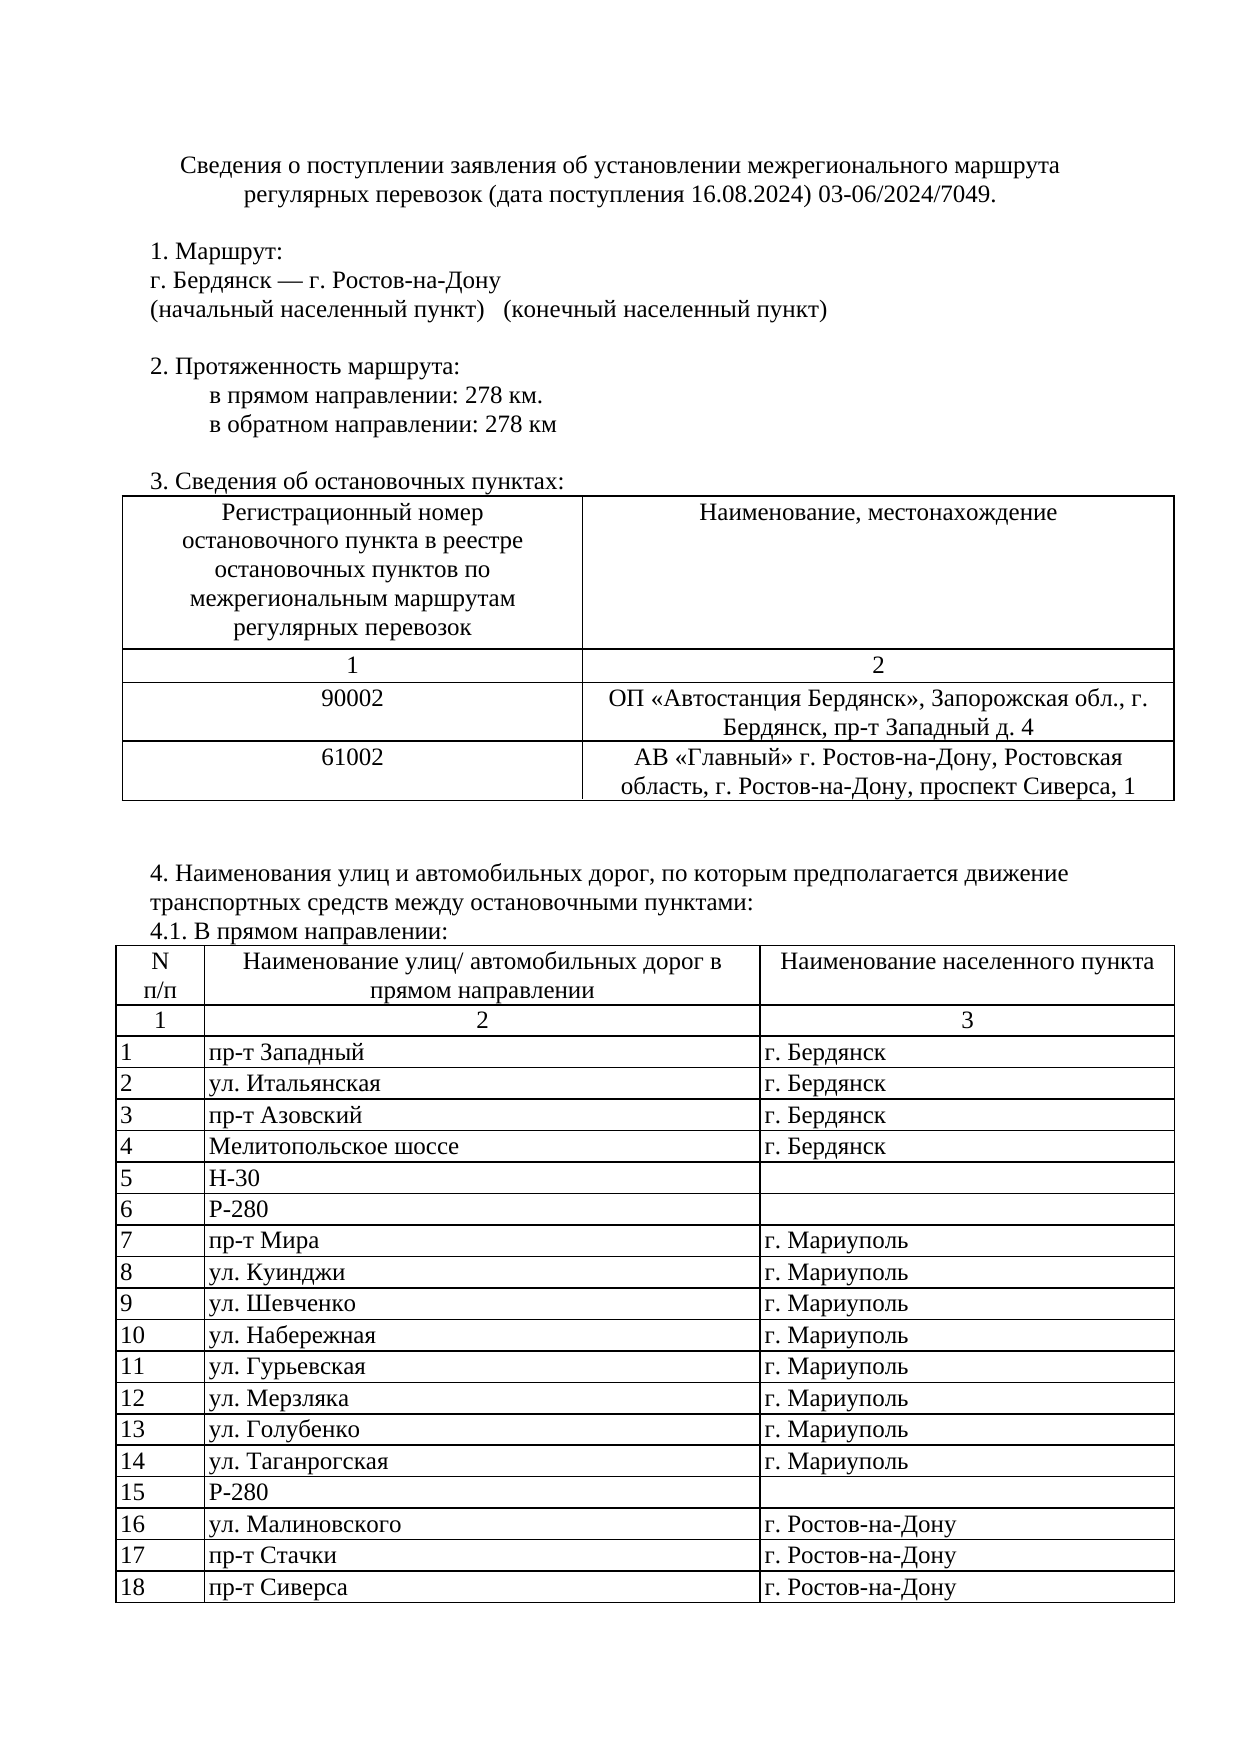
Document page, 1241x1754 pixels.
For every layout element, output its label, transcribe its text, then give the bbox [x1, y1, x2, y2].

table_cell 61002 [123, 742, 582, 799]
table_cell 16 [117, 1509, 204, 1539]
table_cell ул. Шевченко [205, 1289, 759, 1318]
table_cell 90002 [123, 683, 582, 740]
table_cell пр-т Сиверса [205, 1572, 759, 1602]
table_cell 15 [117, 1477, 204, 1507]
table_cell 8 [117, 1257, 204, 1287]
table_cell АВ «Главный» г. Ростов-на-Дону, Ростовская область, г. Ростов-на-Дону, проспект Сиверса, 1 [583, 742, 1173, 799]
table_cell [761, 1477, 1174, 1507]
table_cell 1 [123, 650, 582, 681]
table_cell 11 [117, 1352, 204, 1381]
table_cell г. Бердянск [761, 1131, 1174, 1161]
text 4.1. В прямом направлении: [150, 916, 1090, 945]
table_cell 1 [117, 1006, 204, 1035]
table_cell г. Ростов-на-Дону [761, 1509, 1174, 1539]
table_cell [761, 1194, 1174, 1224]
table_cell 12 [117, 1383, 204, 1413]
table_cell г. Мариуполь [761, 1352, 1174, 1381]
table_header N п/п [117, 946, 204, 1004]
table_header Наименование, местонахождение [583, 497, 1173, 648]
table_cell 10 [117, 1320, 204, 1350]
table_cell г. Мариуполь [761, 1289, 1174, 1318]
table_cell ул. Набережная [205, 1320, 759, 1350]
table_cell 2 [583, 650, 1173, 681]
table_cell ул. Итальянская [205, 1068, 759, 1098]
table_cell 2 [117, 1068, 204, 1098]
table_cell г. Бердянск [761, 1100, 1174, 1130]
text Сведения о поступлении заявления об установлении межрегионального маршрута регулярных перевозок (дата поступления 16.08.2024) 03-06/2024/7049. [150, 150, 1090, 207]
table_cell г. Бердянск [761, 1068, 1174, 1098]
text в прямом направлении: 278 км. [150, 380, 1090, 409]
table_cell 18 [117, 1572, 204, 1602]
table_cell Н-30 [205, 1163, 759, 1193]
table_cell г. Бердянск [761, 1037, 1174, 1067]
table_cell пр-т Азовский [205, 1100, 759, 1130]
table_cell 3 [117, 1100, 204, 1130]
table_cell г. Ростов-на-Дону [761, 1572, 1174, 1602]
table_cell 5 [117, 1163, 204, 1193]
table_cell г. Мариуполь [761, 1320, 1174, 1350]
table_cell Р-280 [205, 1194, 759, 1224]
text г. Бердянск — г. Ростов-на-Дону [150, 265, 1090, 294]
table_cell г. Мариуполь [761, 1415, 1174, 1444]
text (начальный населенный пункт) (конечный населенный пункт) [150, 294, 1090, 322]
table_header Регистрационный номер остановочного пункта в реестре остановочных пунктов по межрегиональным маршрутам регулярных перевозок [123, 497, 582, 648]
table_cell ул. Мерзляка [205, 1383, 759, 1413]
table_cell г. Мариуполь [761, 1383, 1174, 1413]
table_cell ул. Гурьевская [205, 1352, 759, 1381]
table_cell ул. Куинджи [205, 1257, 759, 1287]
table_cell 1 [117, 1037, 204, 1067]
text в обратном направлении: 278 км [150, 409, 1090, 437]
table_cell ОП «Автостанция Бердянск», Запорожская обл., г. Бердянск, пр-т Западный д. 4 [583, 683, 1173, 740]
table_cell ул. Таганрогская [205, 1446, 759, 1476]
table_cell 9 [117, 1289, 204, 1318]
table_cell [761, 1163, 1174, 1193]
table_cell г. Мариуполь [761, 1446, 1174, 1476]
table_cell 2 [205, 1006, 759, 1035]
table_cell 7 [117, 1226, 204, 1256]
table_cell 4 [117, 1131, 204, 1161]
table_cell г. Мариуполь [761, 1226, 1174, 1256]
text 3. Сведения об остановочных пунктах: [150, 466, 1090, 495]
table_header Наименование улиц/ автомобильных дорог в прямом направлении [205, 946, 759, 1004]
text 1. Маршрут: [150, 236, 1090, 265]
table_header Наименование населенного пункта [761, 946, 1174, 1004]
table_cell Р-280 [205, 1477, 759, 1507]
table_cell 17 [117, 1540, 204, 1570]
table_cell пр-т Стачки [205, 1540, 759, 1570]
table_cell ул. Малиновского [205, 1509, 759, 1539]
table_cell г. Мариуполь [761, 1257, 1174, 1287]
table_cell 3 [761, 1006, 1174, 1035]
table_cell Мелитопольское шоссе [205, 1131, 759, 1161]
table_cell 14 [117, 1446, 204, 1476]
table_cell 13 [117, 1415, 204, 1444]
table_cell пр-т Западный [205, 1037, 759, 1067]
table_cell ул. Голубенко [205, 1415, 759, 1444]
text 4. Наименования улиц и автомобильных дорог, по которым предполагается движение транспортных средств между остановочными пунктами: [150, 858, 1090, 916]
table_cell 6 [117, 1194, 204, 1224]
table_cell пр-т Мира [205, 1226, 759, 1256]
table_cell г. Ростов-на-Дону [761, 1540, 1174, 1570]
text 2. Протяженность маршрута: [150, 351, 1090, 380]
